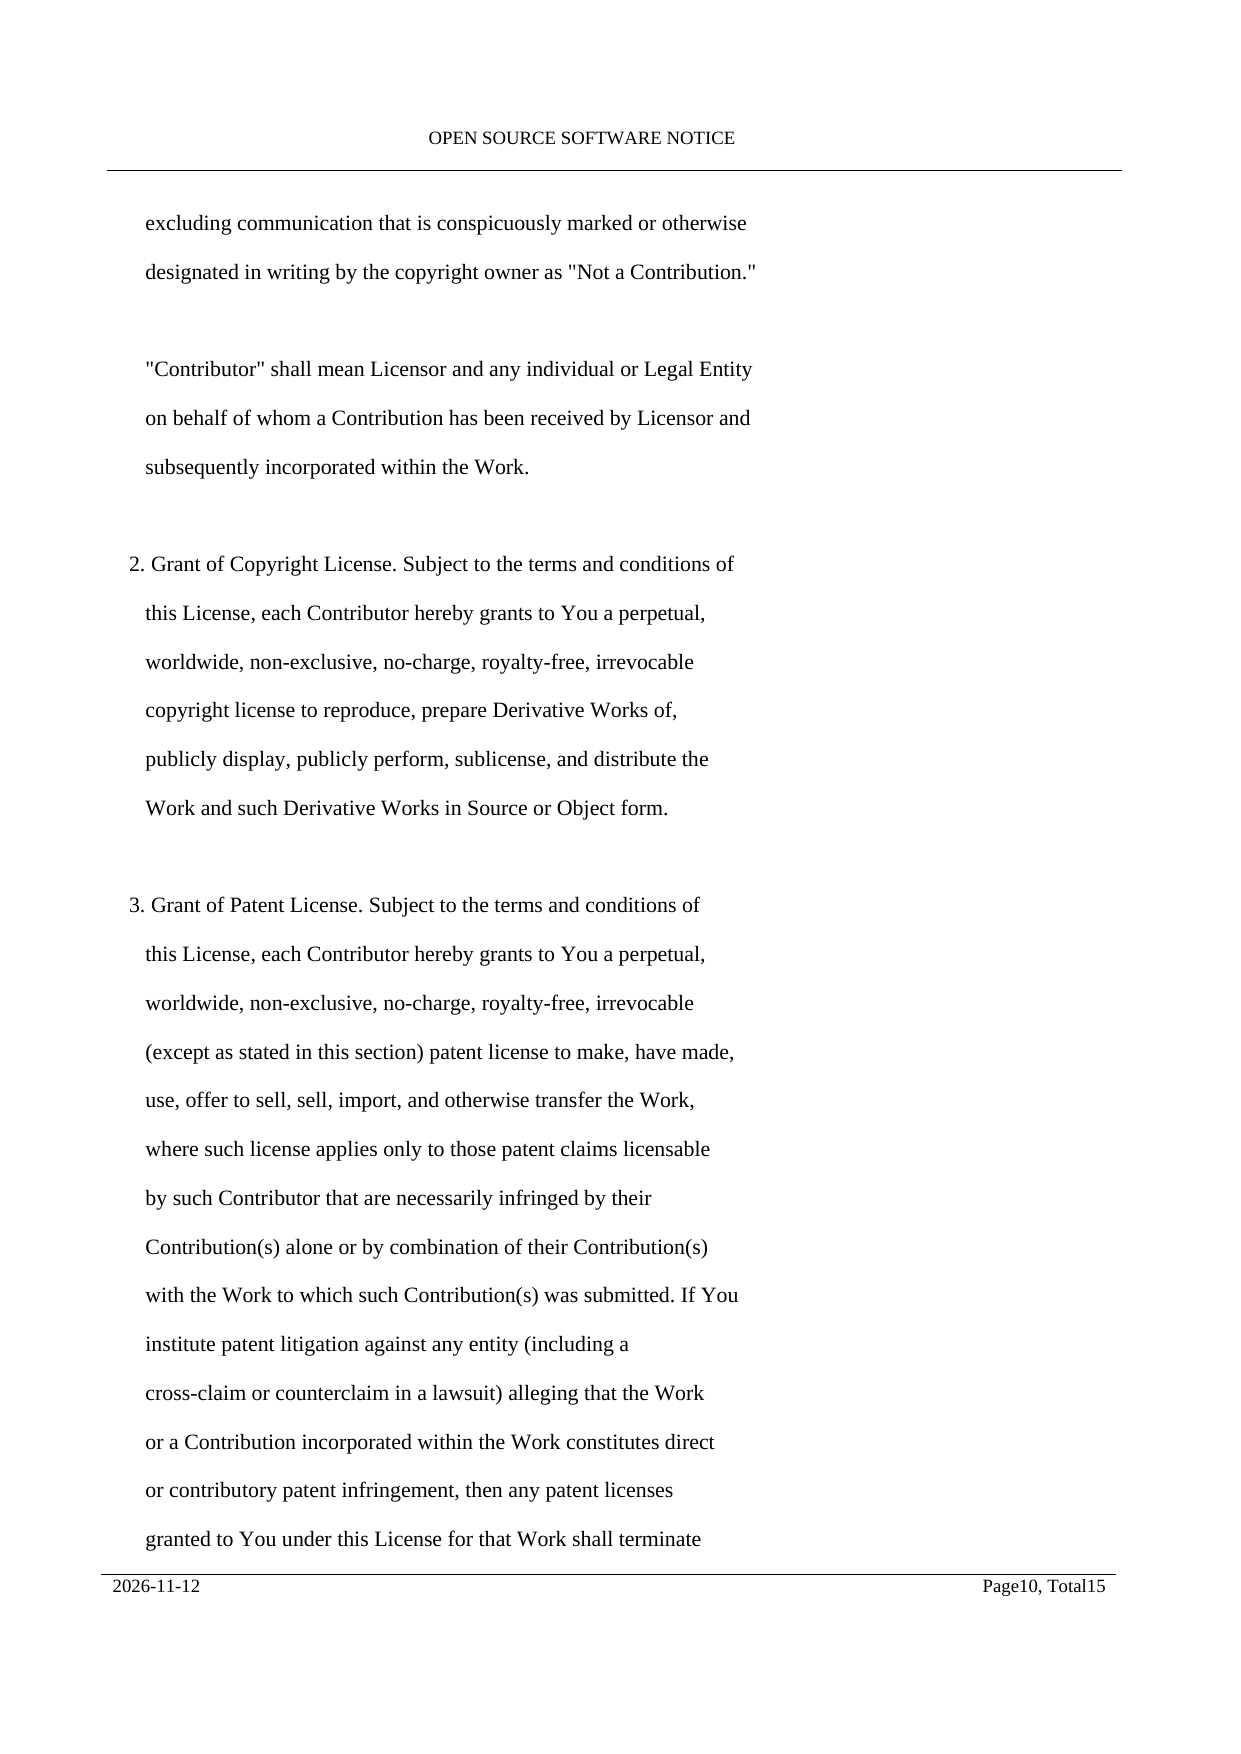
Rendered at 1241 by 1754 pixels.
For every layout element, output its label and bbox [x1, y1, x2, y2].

text [112, 206, 1128, 1555]
